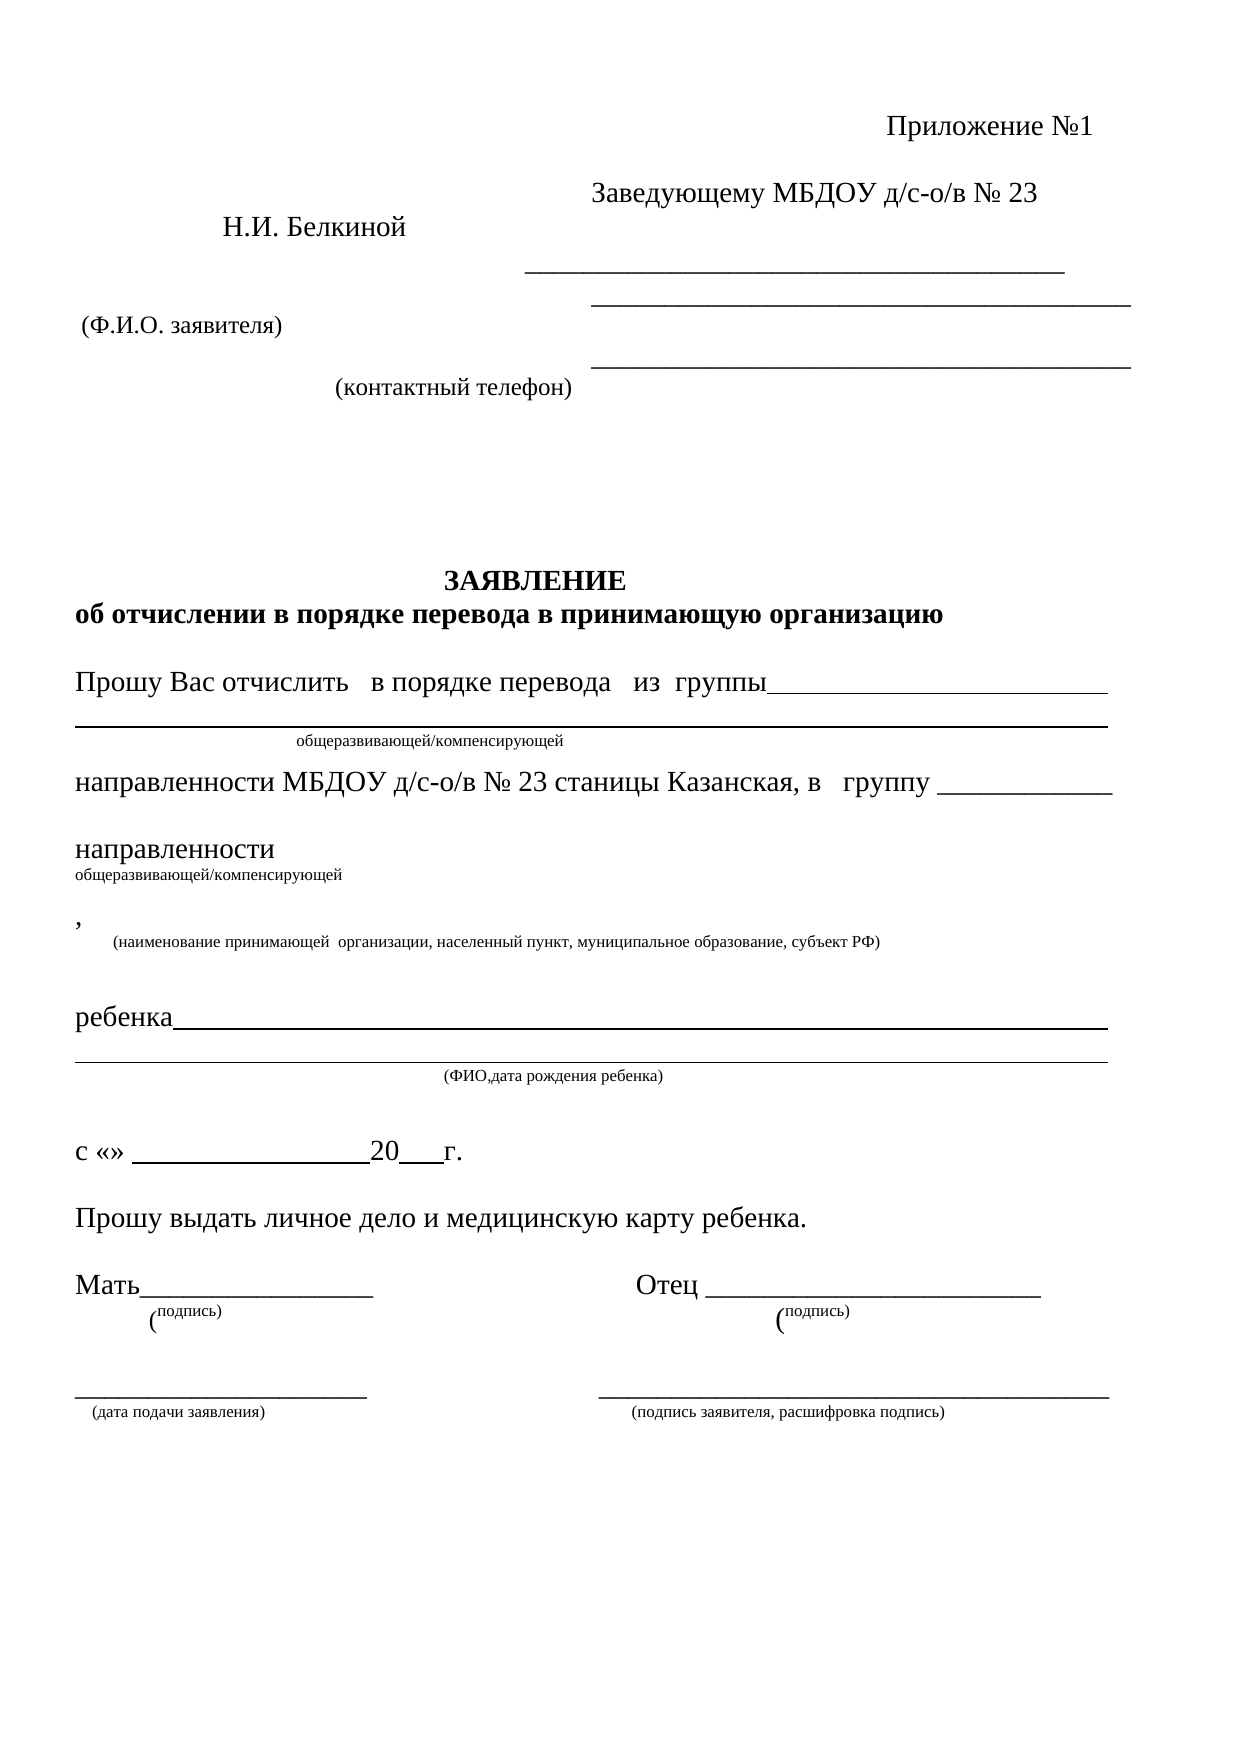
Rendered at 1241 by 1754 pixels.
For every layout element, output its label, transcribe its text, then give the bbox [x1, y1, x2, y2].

text Заведующему МБДОУ д/с-о/в № 23 [591, 176, 1165, 209]
text Н.И. Белкиной [75, 209, 1165, 243]
text общеразвивающей/компенсирующей [75, 731, 1165, 764]
text Прошу выдать личное дело и медицинскую карту ребенка. [75, 1200, 1165, 1234]
text ____________________ ___________________________________ [75, 1368, 1165, 1402]
text Приложение №1 [812, 108, 1165, 142]
text общеразвивающей/компенсирующей [75, 865, 1165, 898]
text (наименование принимающей организации, населенный пункт, муниципальное образование, субъект РФ) [75, 932, 1165, 966]
text (Ф.И.О. заявителя) [75, 310, 1165, 338]
text направленности [75, 831, 1165, 865]
text (подпись) (подпись) [75, 1301, 1165, 1334]
text (ФИО,дата рождения ребенка) [370, 1066, 1165, 1100]
text об отчислении в порядке перевода в принимающую организацию [75, 597, 1165, 630]
text с «» 20 г. [75, 1133, 1165, 1167]
text направленности МБДОУ д/с-о/в № 23 станицы Казанская, в группу ____________ [75, 764, 1165, 798]
text ЗАЯВЛЕНИЕ [370, 563, 1165, 597]
text ребенка [75, 999, 1165, 1066]
text _____________________________________ [591, 276, 1165, 310]
text , [75, 898, 1165, 932]
text _____________________________________ [517, 338, 1165, 372]
text Мать________________ Отец _______________________ [75, 1267, 1165, 1301]
text _____________________________________ [75, 243, 1165, 276]
text (контактный телефон) [75, 372, 1165, 401]
text Прошу Вас отчислить в порядке перевода из группы [75, 664, 1165, 731]
text (дата подачи заявления) (подпись заявителя, расшифровка подпись) [75, 1402, 1165, 1435]
